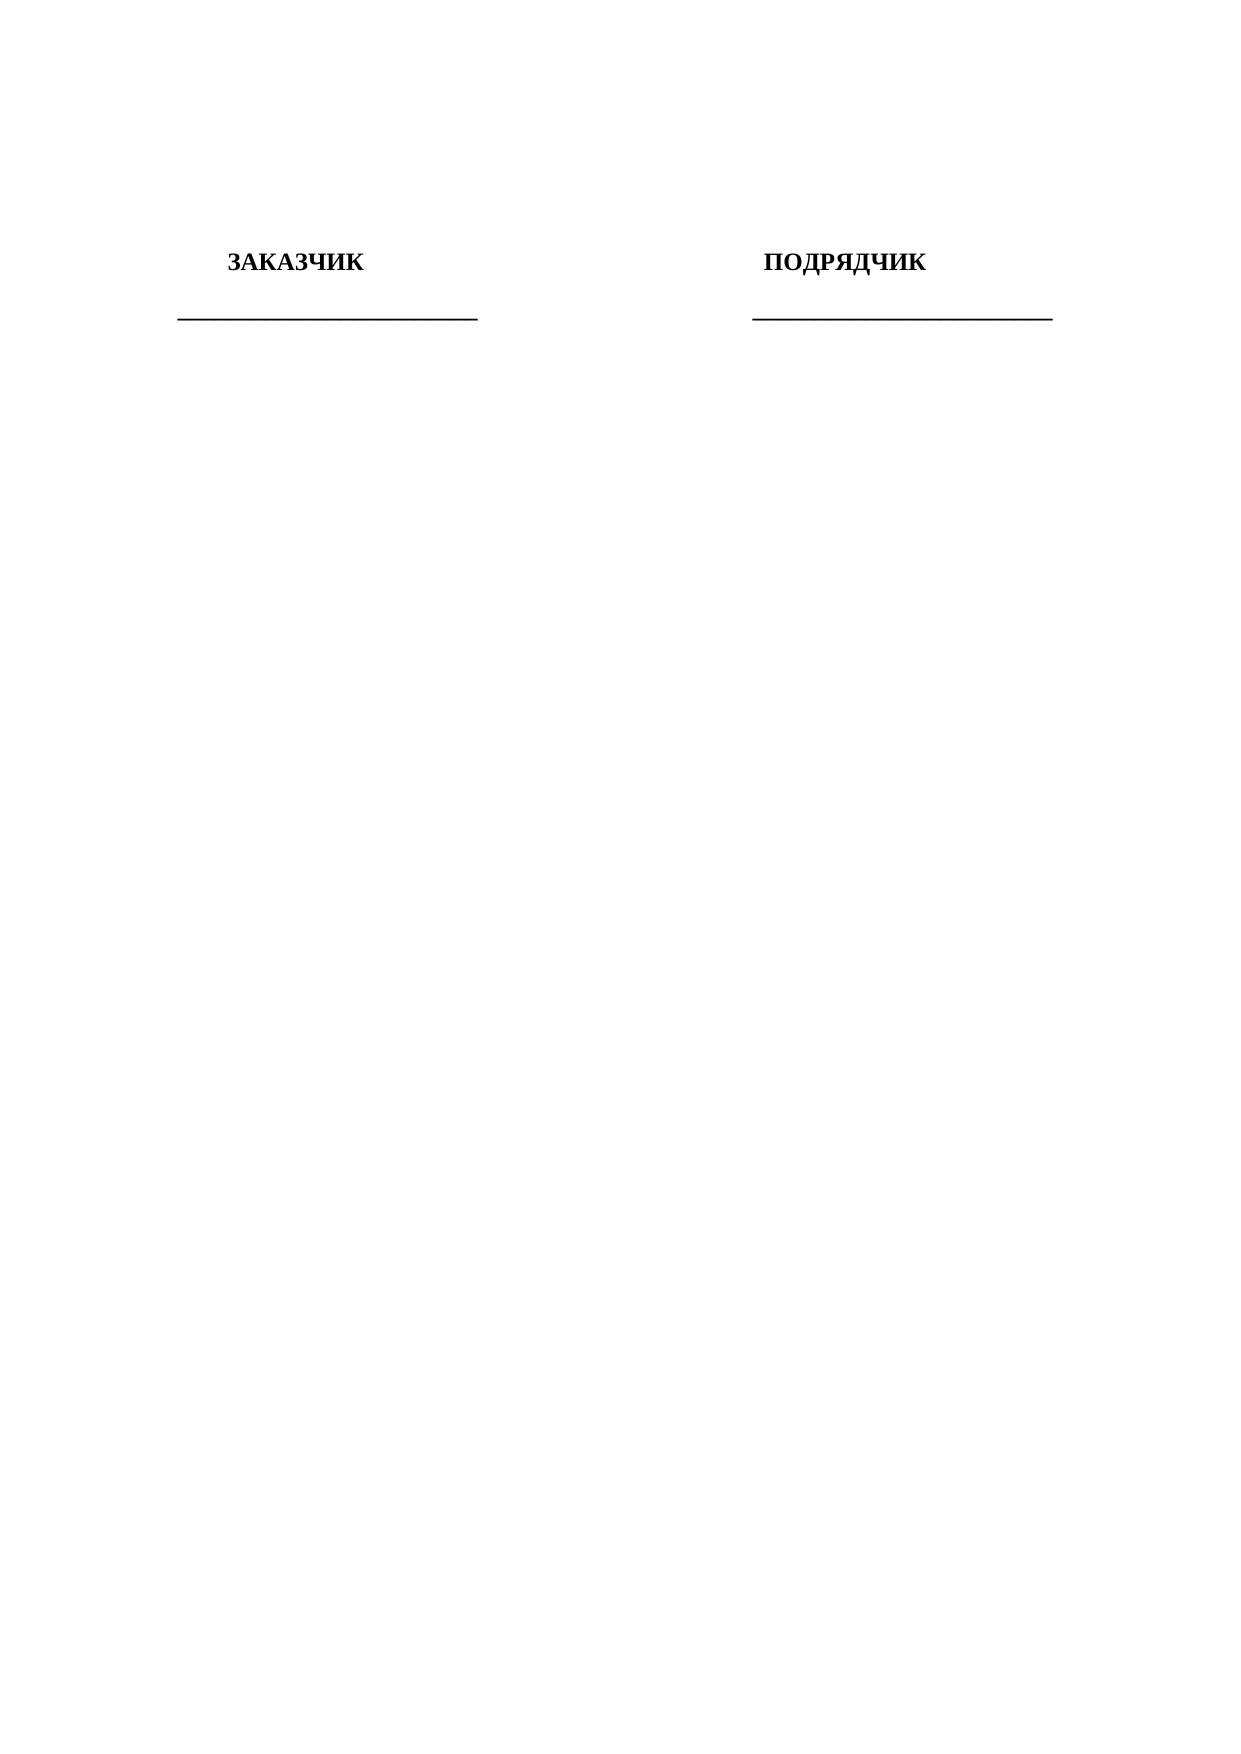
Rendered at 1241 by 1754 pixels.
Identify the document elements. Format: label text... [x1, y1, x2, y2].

text ________________________ ________________________ [177, 294, 1152, 323]
text ЗАКАЗЧИК ПОДРЯДЧИК [177, 247, 1152, 275]
